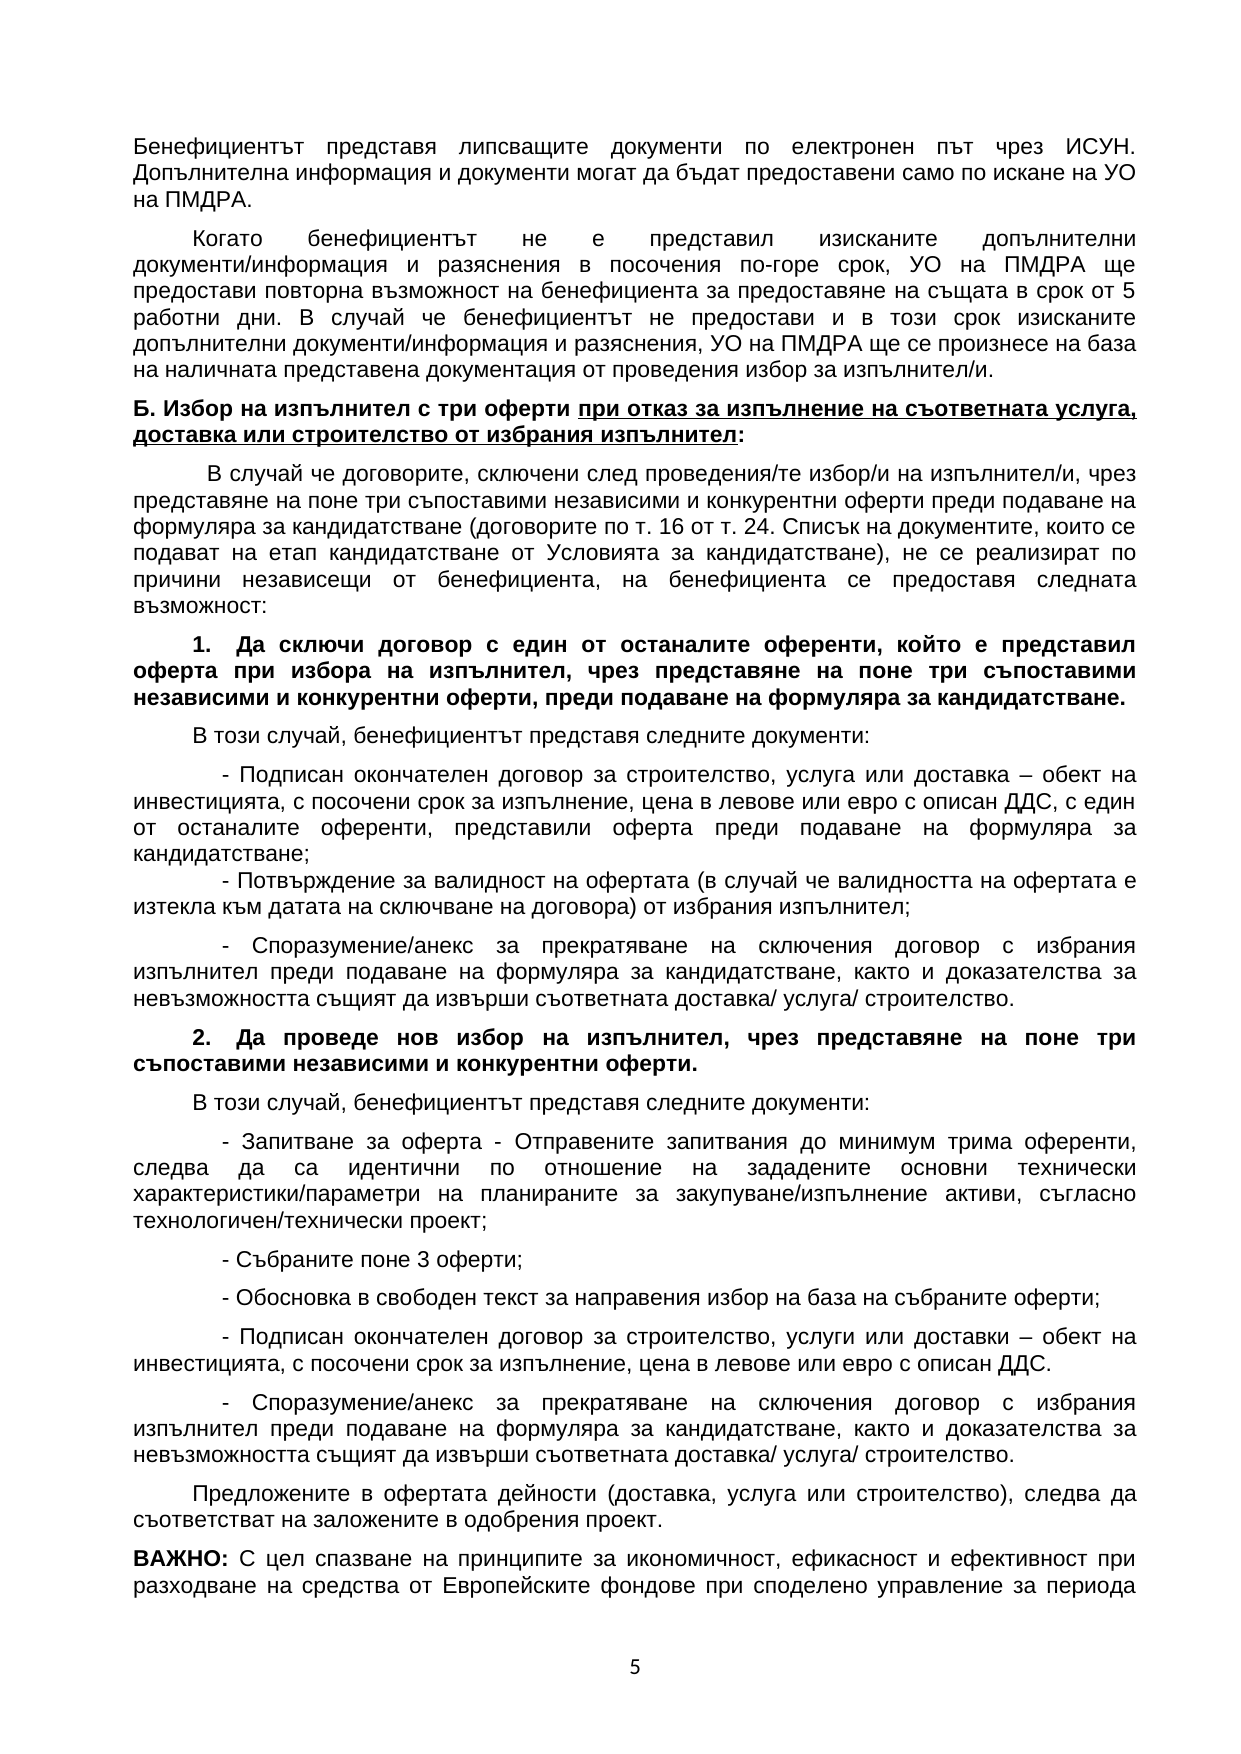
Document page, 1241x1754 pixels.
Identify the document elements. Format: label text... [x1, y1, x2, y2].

list - Споразумение/анекс за прекратяване на сключения договор с избрания изпълнител преди подаване на формуляра за кандидатстване, както и доказателства за невъзможността същият да извърши съответната доставка/ услуга/ строителство. [133, 932, 1137, 1011]
text - Обосновка в свободен текст за направения избор на база на събраните оферти; [133, 1284, 1137, 1311]
list - Подписан окончателен договор за строителство, услуга или доставка – обект на инвестицията, с посочени срок за изпълнение, цена в левове или евро с описан ДДС, с един от останалите оференти, представили оферта преди подаване на формуляра за кандидатстване; [133, 761, 1137, 867]
text - Споразумение/анекс за прекратяване на сключения договор с избрания изпълнител преди подаване на формуляра за кандидатстване, както и доказателства за невъзможността същият да извърши съответната доставка/ услуга/ строителство. [133, 1388, 1137, 1467]
list - Потвърждение за валидност на офертата (в случай че валидността на офертата е изтекла към датата на сключване на договора) от избрания изпълнител; [133, 867, 1137, 919]
text В този случай, бенефициентът представя следните документи: [133, 1089, 1137, 1115]
list Да проведе нов избор на изпълнител, чрез представяне на поне три съпоставими независими и конкурентни оферти. [133, 1023, 1137, 1076]
text - Запитване за оферта - Отправените запитвания до минимум трима оференти, следва да са идентични по отношение на зададените основни технически характеристики/параметри на планираните за закупуване/изпълнение активи, съгласно технологичен/технически проект; [133, 1128, 1137, 1233]
text Предложените в офертата дейности (доставка, услуга или строителство), следва да съответстват на заложените в одобрения проект. [133, 1480, 1137, 1533]
text - Събраните поне 3 оферти; [133, 1246, 1137, 1272]
text В този случай, бенефициентът представя следните документи: [133, 722, 1137, 749]
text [133, 1545, 1137, 1598]
text В случай че договорите, сключени след проведения/те избор/и на изпълнител/и, чрез представяне на поне три съпоставими независими и конкурентни оферти преди подаване на формуляра за кандидатстване (договорите по т. 16 от т. 24. Списък на документите, които се подават на етап кандидатстване от Условията за кандидатстване), не се реализират по причини независещи от бенефициента, на бенефициента се предоставя следната възможност: [133, 460, 1137, 618]
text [133, 133, 1137, 212]
list Да сключи договор с един от останалите оференти, който е представил оферта при избора на изпълнител, чрез представяне на поне три съпоставими независими и конкурентни оферти, преди подаване на формуляра за кандидатстване. [133, 631, 1137, 710]
text Когато бенефициентът не е представил изисканите допълнителни документи/информация и разяснения в посочения по-горе срок, УО на ПМДРА ще предостави повторна възможност на бенефициента за предоставяне на същата в срок от 5 работни дни. В случай че бенефициентът не предостави и в този срок изисканите допълнителни документи/информация и разяснения, УО на ПМДРА ще се произнесе на база на наличната представена документация от проведения избор за изпълнител/и. [133, 224, 1137, 383]
text Б. Избор на изпълнител с три оферти при отказ за изпълнение на съответната услуга, доставка или строителство от избрания изпълнител: [133, 395, 1137, 448]
text - Подписан окончателен договор за строителство, услуги или доставки – обект на инвестицията, с посочени срок за изпълнение, цена в левове или евро с описан ДДС. [133, 1323, 1137, 1376]
